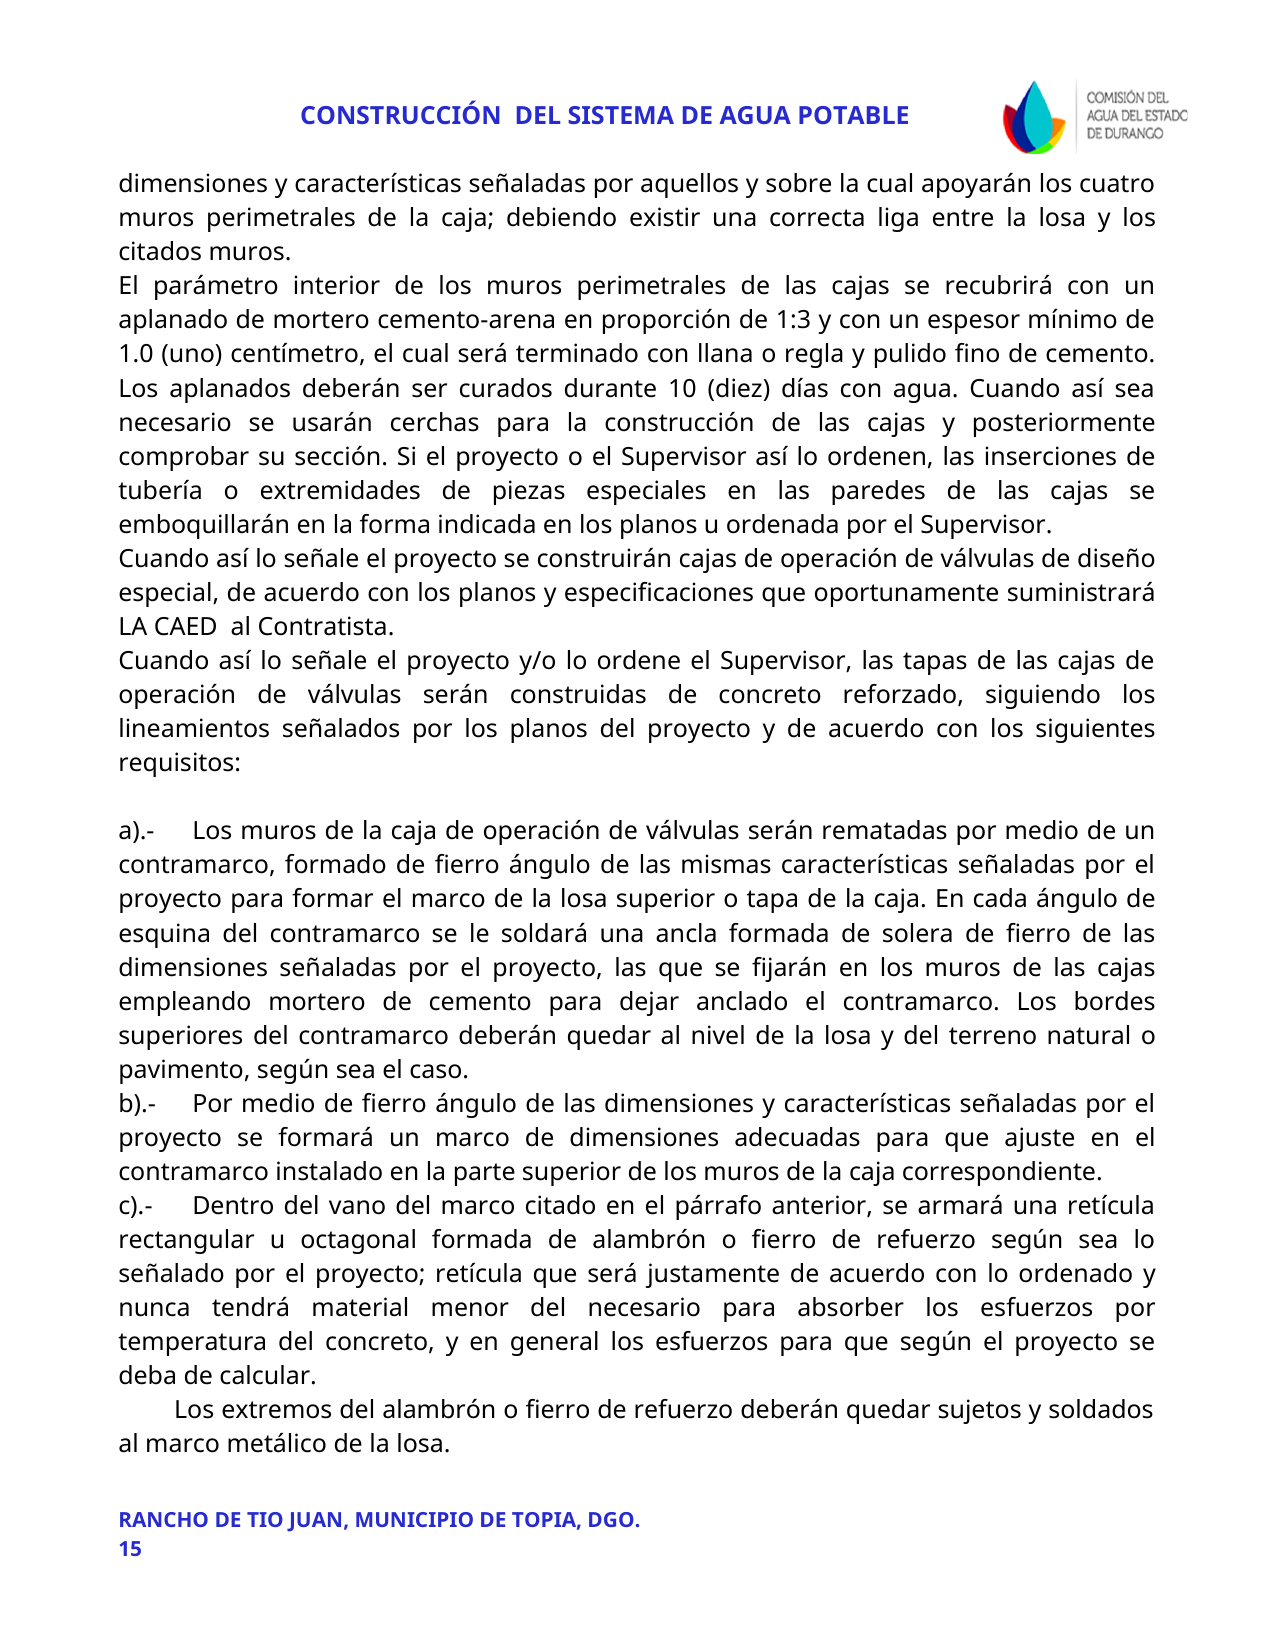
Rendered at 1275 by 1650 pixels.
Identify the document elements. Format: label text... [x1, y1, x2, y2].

text El parámetro interior de los muros perimetrales de las cajas se recubrirá con un aplanado de mortero cemento-arena en proporción de 1:3 y con un espesor mínimo de 1.0 (uno) centímetro, el cual será terminado con llana o regla y pulido fino de cemento. Los aplanados deberán ser curados durante 10 (diez) días con agua. Cuando así sea necesario se usarán cerchas para la construcción de las cajas y posteriormente comprobar su sección. Si el proyecto o el Supervisor así lo ordenen, las inserciones de tubería o extremidades de piezas especiales en las paredes de las cajas se emboquillarán en la forma indicada en los planos u ordenada por el Supervisor. [118, 268, 1157, 541]
text b).- Por medio de fierro ángulo de las dimensiones y características señaladas por el proyecto se formará un marco de dimensiones adecuadas para que ajuste en el contramarco instalado en la parte superior de los muros de la caja correspondiente. [118, 1086, 1157, 1188]
text Cuando así lo señale el proyecto y/o lo ordene el Supervisor, las tapas de las cajas de operación de válvulas serán construidas de concreto reforzado, siguiendo los lineamientos señalados por los planos del proyecto y de acuerdo con los siguientes requisitos: [118, 643, 1157, 779]
text Cuando así lo señale el proyecto se construirán cajas de operación de válvulas de diseño especial, de acuerdo con los planos y especificaciones que oportunamente suministrará LA CAED al Contratista. [118, 541, 1157, 643]
text Los extremos del alambrón o fierro de refuerzo deberán quedar sujetos y soldados al marco metálico de la losa. [118, 1392, 1157, 1460]
text c).- Dentro del vano del marco citado en el párrafo anterior, se armará una retícula rectangular u octagonal formada de alambrón o fierro de refuerzo según sea lo señalado por el proyecto; retícula que será justamente de acuerdo con lo ordenado y nunca tendrá material menor del necesario para absorber los esfuerzos por temperatura del concreto, y en general los esfuerzos para que según el proyecto se deba de calcular. [118, 1188, 1157, 1392]
picture [1000, 78, 1191, 157]
text a).- Los muros de la caja de operación de válvulas serán rematadas por medio de un contramarco, formado de fierro ángulo de las mismas características señaladas por el proyecto para formar el marco de la losa superior o tapa de la caja. En cada ángulo de esquina del contramarco se le soldará una ancla formada de solera de fierro de las dimensiones señaladas por el proyecto, las que se fijarán en los muros de las cajas empleando mortero de cemento para dejar anclado el contramarco. Los bordes superiores del contramarco deberán quedar al nivel de la losa y del terreno natural o pavimento, según sea el caso. [118, 813, 1157, 1086]
